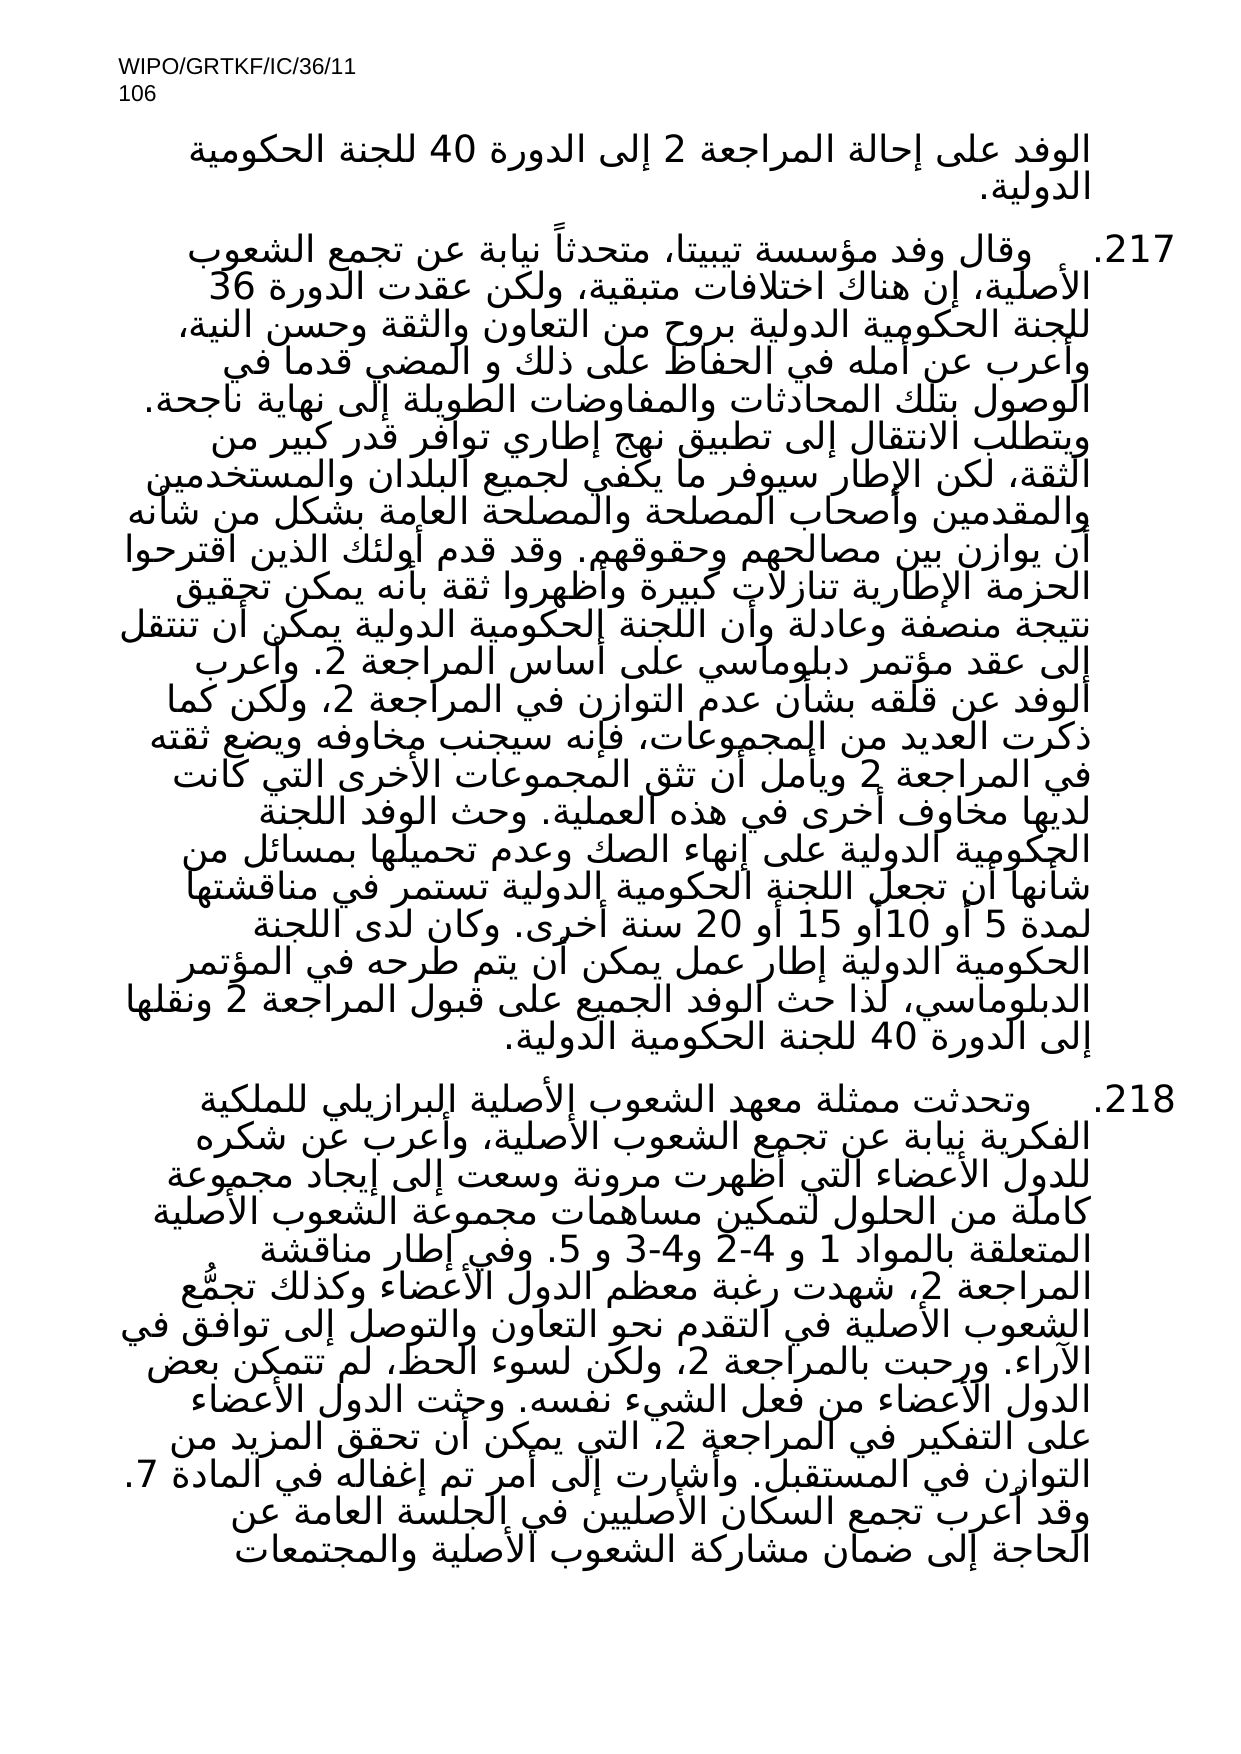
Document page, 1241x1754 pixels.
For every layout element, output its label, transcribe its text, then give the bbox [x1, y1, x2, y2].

text وقال وفد مؤسسة تيبيتا، متحدثاً نيابة عن تجمع الشعوب الأصلية، إن هناك اختلافات متبقية، ولكن عقدت الدورة 36 للجنة الحكومية الدولية بروح من التعاون والثقة وحسن النية، وأعرب عن أمله في الحفاظ على ذلك و المضي قدما في الوصول بتلك المحادثات والمفاوضات الطويلة إلى نهاية ناجحة. ويتطلب الانتقال إلى تطبيق نهج إطاري توافر قدر كبير من الثقة، لكن الإطار سيوفر ما يكفي لجميع البلدان والمستخدمين والمقدمين وأصحاب المصلحة والمصلحة العامة بشكل من شأنه أن يوازن بين مصالحهم وحقوقهم. وقد قدم أولئك الذين اقترحوا الحزمة الإطارية تنازلات كبيرة وأظهروا ثقة بأنه يمكن تحقيق نتيجة منصفة وعادلة وأن اللجنة الحكومية الدولية يمكن أن تنتقل إلى عقد مؤتمر دبلوماسي على أساس المراجعة 2. وأعرب الوفد عن قلقه بشأن عدم التوازن في المراجعة 2، ولكن كما ذكرت العديد من المجموعات، فإنه سيجنب مخاوفه ويضع ثقته في المراجعة 2 ويأمل أن تثق المجموعات الأخرى التي كانت لديها مخاوف أخرى في هذه العملية. وحث الوفد اللجنة الحكومية الدولية على إنهاء الصك وعدم تحميلها بمسائل من شأنها أن تجعل اللجنة الحكومية الدولية تستمر في مناقشتها لمدة 5 أو 10أو 15 أو 20 سنة أخرى. وكان لدى اللجنة الحكومية الدولية إطار عمل يمكن أن يتم طرحه في المؤتمر الدبلوماسي، لذا حث الوفد الجميع على قبول المراجعة 2 ونقلها إلى الدورة 40 للجنة الحكومية الدولية. [118, 232, 1092, 1057]
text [118, 1082, 1092, 1570]
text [118, 132, 1092, 207]
